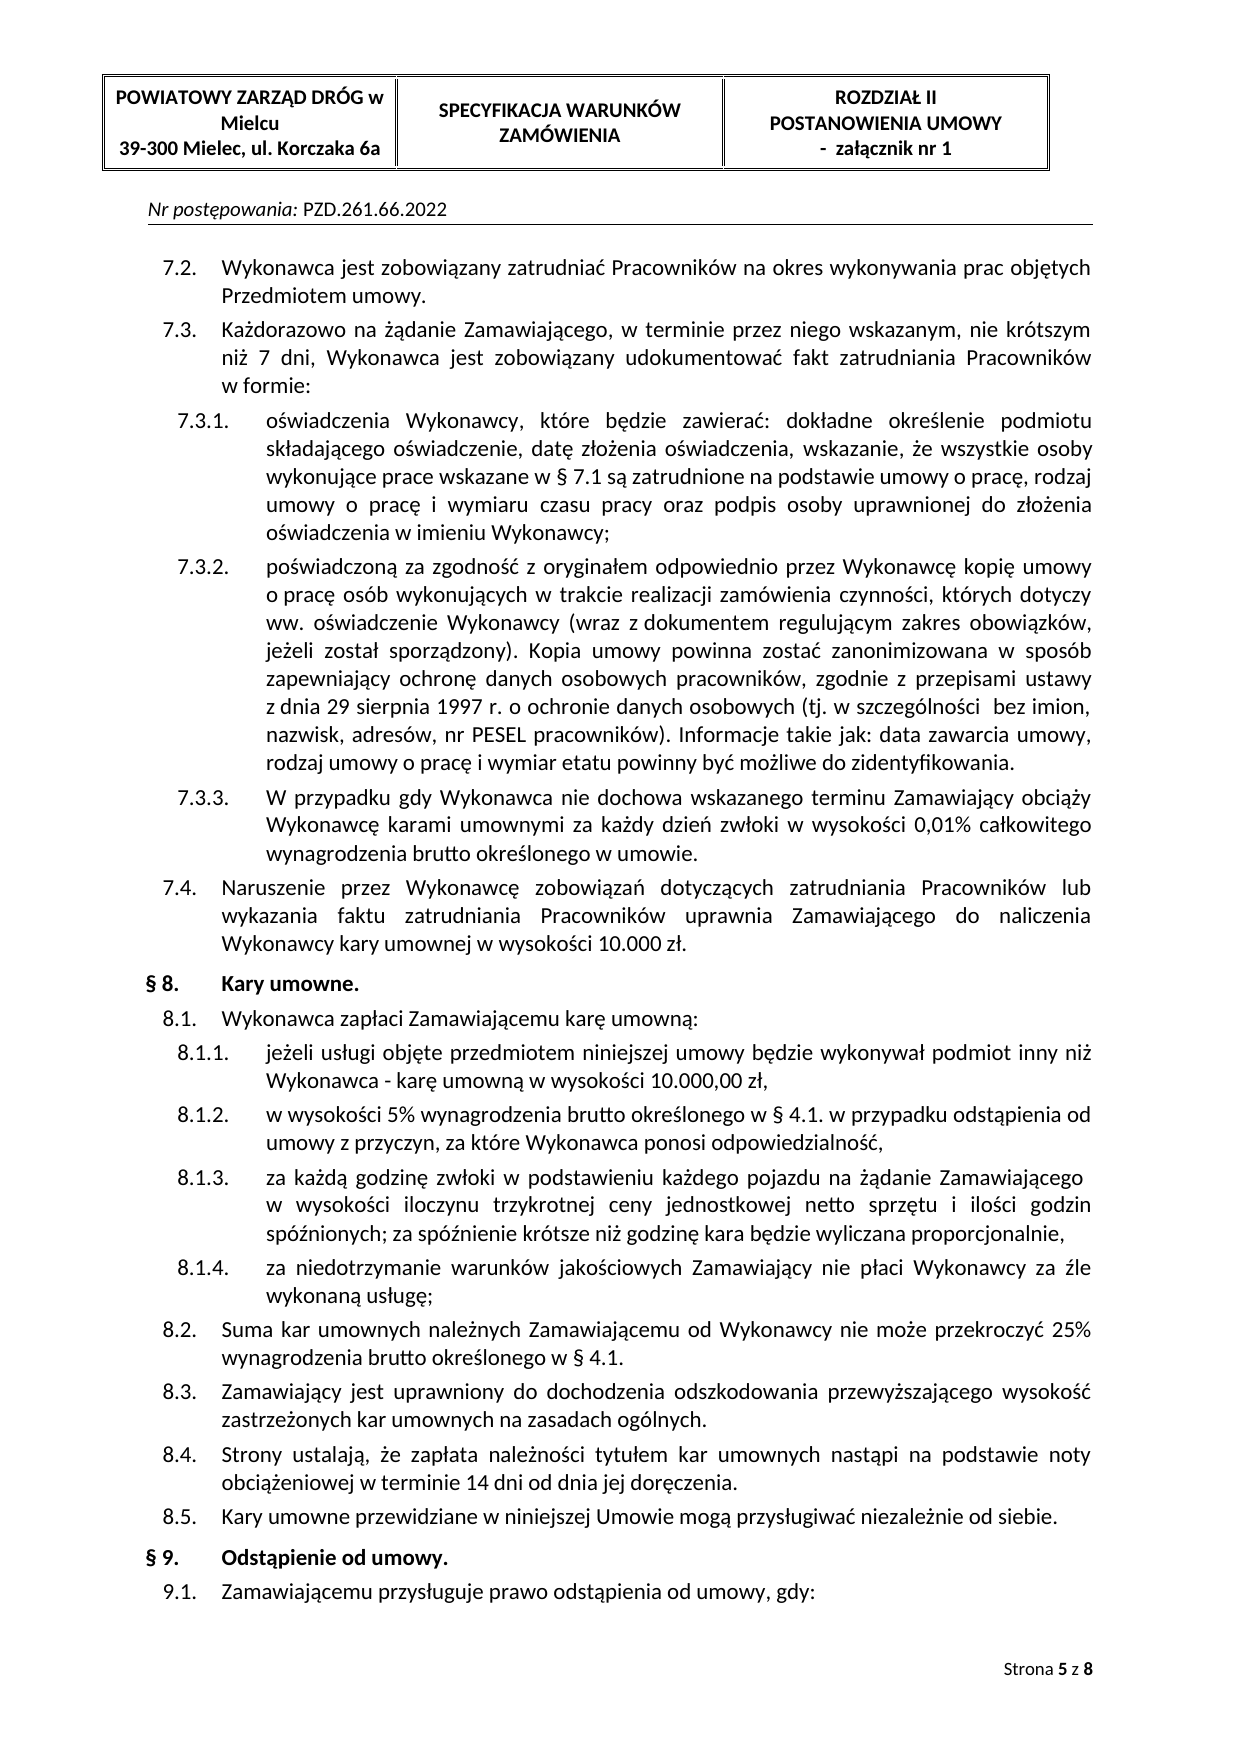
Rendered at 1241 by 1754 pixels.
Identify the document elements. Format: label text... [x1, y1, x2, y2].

subtitle Naruszenie przez Wykonawcę zobowiązań dotyczących zatrudniania Pracowników lub wykazania faktu zatrudniania Pracowników uprawnia Zamawiającego do naliczenia Wykonawcy kary umownej w wysokości 10.000 zł. [162, 873, 1093, 957]
subtitle W przypadku gdy Wykonawca nie dochowa wskazanego terminu Zamawiający obciąży Wykonawcę karami umownymi za każdy dzień zwłoki w wysokości 0,01% całkowitego wynagrodzenia brutto określonego w umowie. [177, 783, 1093, 867]
subtitle Zamawiającemu przysługuje prawo odstąpienia od umowy, gdy: [162, 1577, 1093, 1605]
subtitle Odstąpienie od umowy. [162, 1543, 1093, 1571]
subtitle w wysokości 5% wynagrodzenia brutto określonego w § 4.1. w przypadku odstąpienia od umowy z przyczyn, za które Wykonawca ponosi odpowiedzialność, [177, 1100, 1093, 1156]
subtitle Wykonawca zapłaci Zamawiającemu karę umowną: [162, 1004, 1093, 1032]
subtitle poświadczoną za zgodność z oryginałem odpowiednio przez Wykonawcę kopię umowy o pracę osób wykonujących w trakcie realizacji zamówienia czynności, których dotyczy ww. oświadczenie Wykonawcy (wraz z dokumentem regulującym zakres obowiązków, jeżeli został sporządzony). Kopia umowy powinna zostać zanonimizowana w sposób zapewniający ochronę danych osobowych pracowników, zgodnie z przepisami ustawy z dnia 29 sierpnia 1997 r. o ochronie danych osobowych (tj. w szczególności bez imion, nazwisk, adresów, nr PESEL pracowników). Informacje takie jak: data zawarcia umowy, rodzaj umowy o pracę i wymiar etatu powinny być możliwe do zidentyfikowania. [177, 552, 1093, 776]
subtitle Kary umowne przewidziane w niniejszej Umowie mogą przysługiwać niezależnie od siebie. [162, 1502, 1093, 1530]
subtitle Strony ustalają, że zapłata należności tytułem kar umownych nastąpi na podstawie noty obciążeniowej w terminie 14 dni od dnia jej doręczenia. [162, 1440, 1093, 1496]
subtitle oświadczenia Wykonawcy, które będzie zawierać: dokładne określenie podmiotu składającego oświadczenie, datę złożenia oświadczenia, wskazanie, że wszystkie osoby wykonujące prace wskazane w § 7.1 są zatrudnione na podstawie umowy o pracę, rodzaj umowy o pracę i wymiaru czasu pracy oraz podpis osoby uprawnionej do złożenia oświadczenia w imieniu Wykonawcy; [177, 406, 1093, 546]
subtitle Wykonawca jest zobowiązany zatrudniać Pracowników na okres wykonywania prac objętych Przedmiotem umowy. [162, 253, 1093, 309]
subtitle Każdorazowo na żądanie Zamawiającego, w terminie przez niego wskazanym, nie krótszym niż 7 dni, Wykonawca jest zobowiązany udokumentować fakt zatrudniania Pracowników w formie: [162, 316, 1093, 399]
subtitle Zamawiający jest uprawniony do dochodzenia odszkodowania przewyższającego wysokość zastrzeżonych kar umownych na zasadach ogólnych. [162, 1377, 1093, 1433]
subtitle za każdą godzinę zwłoki w podstawieniu każdego pojazdu na żądanie Zamawiającego w wysokości iloczynu trzykrotnej ceny jednostkowej netto sprzętu i ilości godzin spóźnionych; za spóźnienie krótsze niż godzinę kara będzie wyliczana proporcjonalnie, [177, 1163, 1093, 1247]
subtitle za niedotrzymanie warunków jakościowych Zamawiający nie płaci Wykonawcy za źle wykonaną usługę; [177, 1253, 1093, 1309]
subtitle Suma kar umownych należnych Zamawiającemu od Wykonawcy nie może przekroczyć 25% wynagrodzenia brutto określonego w § 4.1. [162, 1315, 1093, 1371]
subtitle Kary umowne. [162, 969, 1093, 997]
subtitle jeżeli usługi objęte przedmiotem niniejszej umowy będzie wykonywał podmiot inny niż Wykonawca - karę umowną w wysokości 10.000,00 zł, [177, 1038, 1093, 1094]
